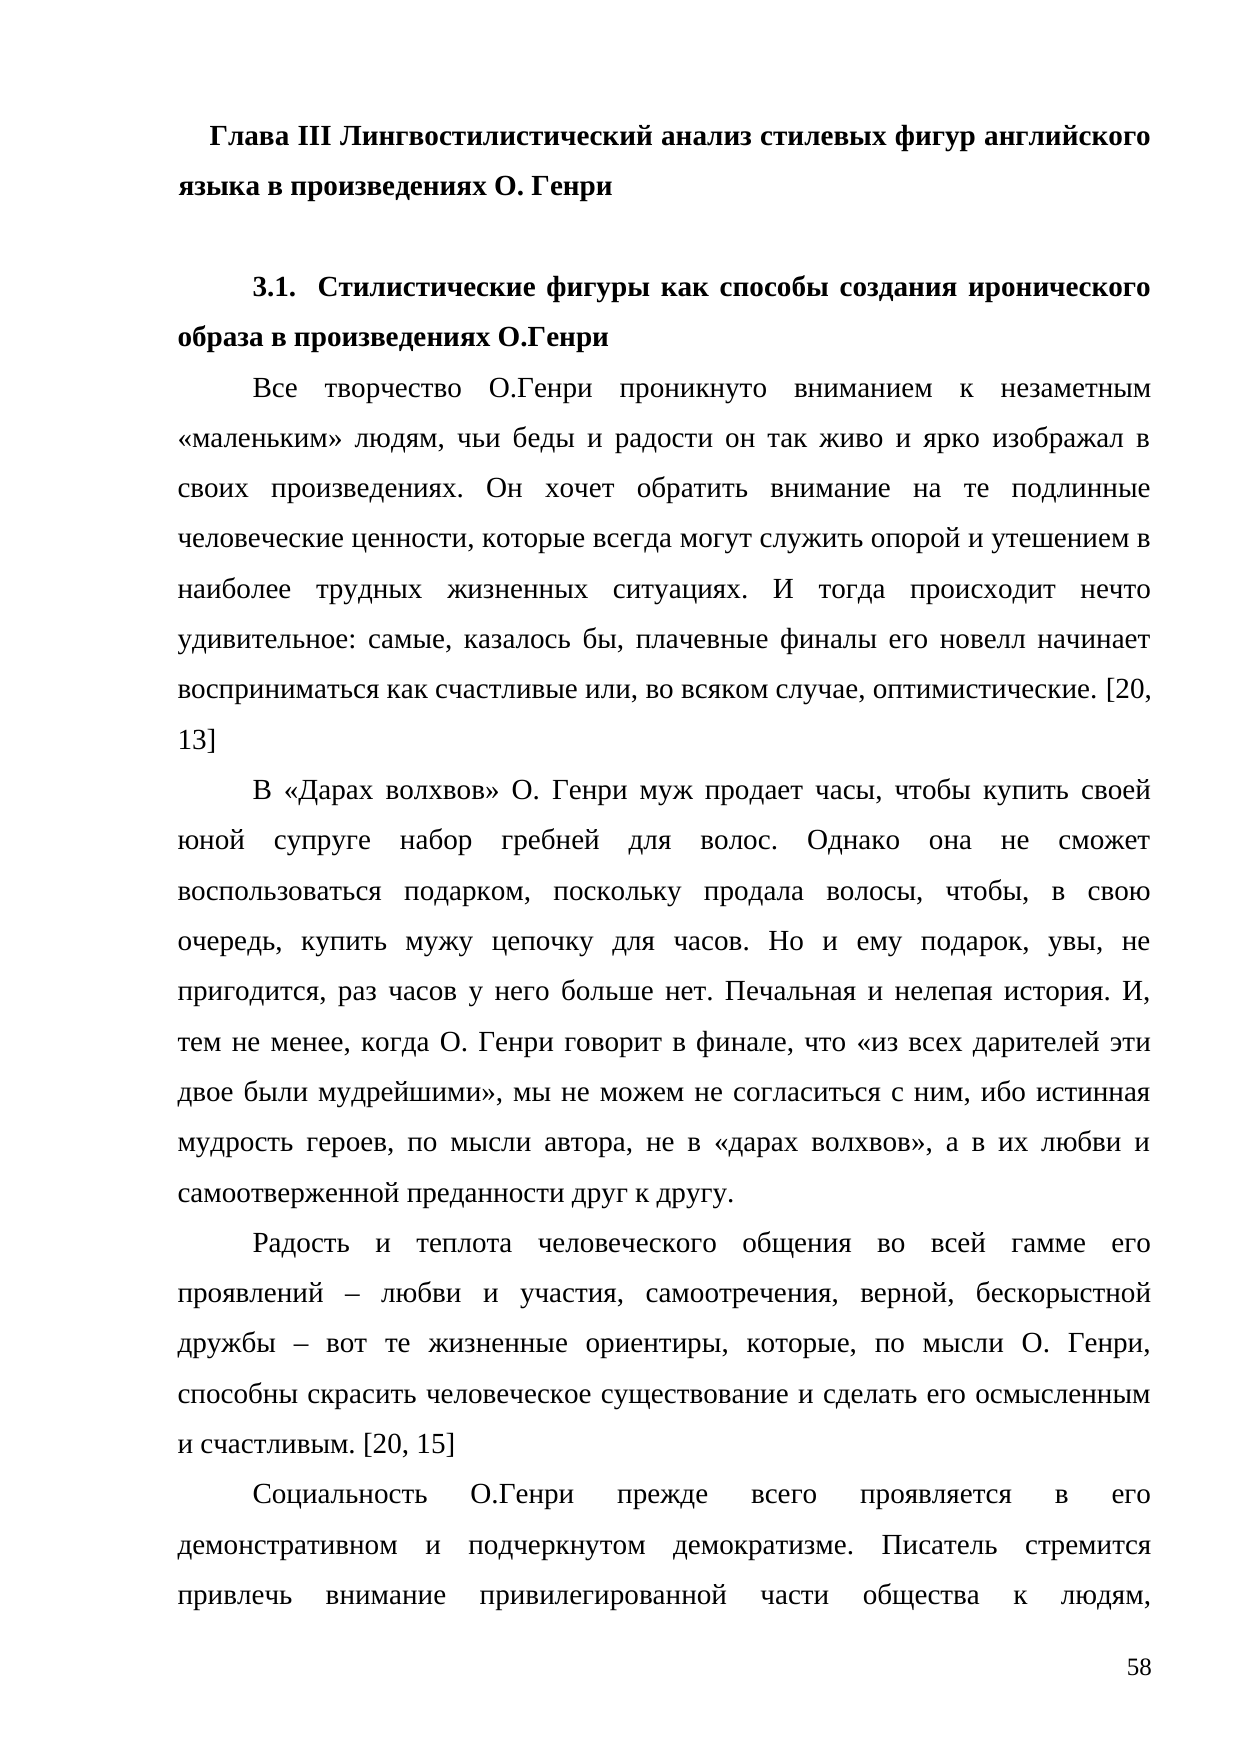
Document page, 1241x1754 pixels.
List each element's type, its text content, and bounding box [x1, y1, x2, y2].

text Все творчество О.Генри проникнуто вниманием к незаметным «маленьким» людям, чьи беды и радости он так живо и ярко изображал в своих произведениях. Он хочет обратить внимание на те подлинные человеческие ценности, которые всегда могут служить опорой и утешением в наиболее трудных жизненных ситуациях. И тогда происходит нечто удивительное: самые, казалось бы, плачевные финалы его новелл начинает восприниматься как счастливые или, во всяком случае, оптимистические. [20, 13] [177, 370, 1152, 755]
text В «Дарах волхвов» О. Генри муж продает часы, чтобы купить своей юной супруге набор гребней для волос. Однако она не сможет воспользоваться подарком, поскольку продала волосы, чтобы, в свою очередь, купить мужу цепочку для часов. Но и ему подарок, увы, не пригодится, раз часов у него больше нет. Печальная и нелепая история. И, тем не менее, когда О. Генри говорит в финале, что «из всех дарителей эти двое были мудрейшими», мы не можем не согласиться с ним, ибо истинная мудрость героев, по мысли автора, не в «дарах волхвов», а в их любви и самоотверженной преданности друг к другу. [177, 772, 1152, 1208]
text 3.1. Стилистические фигуры как способы создания иронического образа в произведениях О.Генри [177, 269, 1152, 353]
text Глава III Лингвостилистический анализ стилевых фигур английского языка в произведениях О. Генри [178, 118, 1152, 202]
text Радость и теплота человеческого общения во всей гамме его проявлений – любви и участия, самоотречения, верной, бескорыстной дружбы – вот те жизненные ориентиры, которые, по мысли О. Генри, способны скрасить человеческое существование и сделать его осмысленным и счастливым. [20, 15] [177, 1225, 1152, 1460]
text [177, 1477, 1152, 1611]
